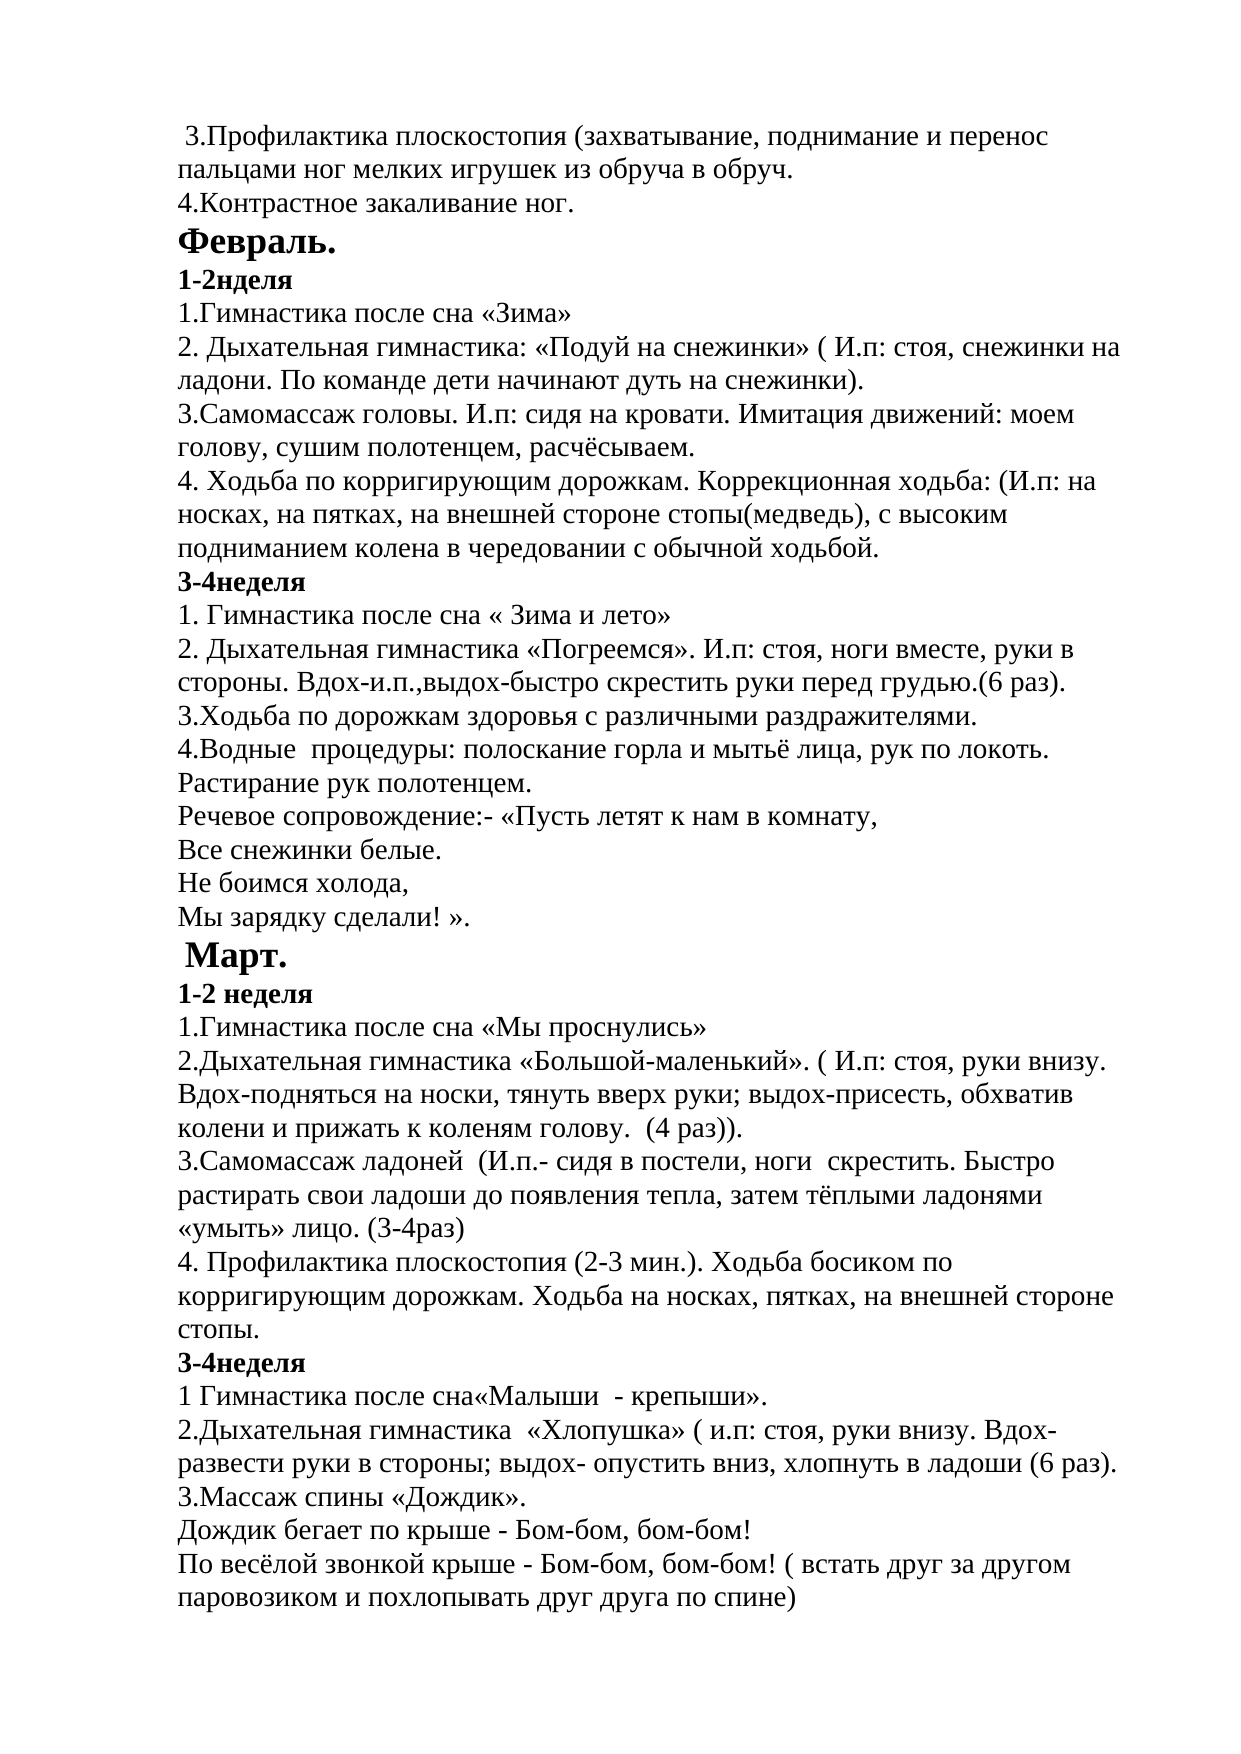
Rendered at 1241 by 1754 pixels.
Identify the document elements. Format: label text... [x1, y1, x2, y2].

text 1. Гимнастика после сна « Зима и лето» [177, 597, 1152, 631]
text 3.Самомассаж головы. И.п: сидя на кровати. Имитация движений: моем голову, сушим полотенцем, расчёсываем. [177, 396, 1152, 463]
text 3.Массаж спины «Дождик». [177, 1479, 1152, 1512]
text 2.Дыхательная гимнастика «Большой-маленький». ( И.п: стоя, руки внизу. Вдох-подняться на носки, тянуть вверх руки; выдох-присесть, обхватив колени и прижать к коленям голову. (4 раз)). [177, 1043, 1152, 1143]
text Дождик бегает по крыше - Бом-бом, бом-бом! [177, 1512, 1152, 1546]
text 1 Гимнастика после сна«Малыши - крепыши». [177, 1378, 1152, 1412]
text 1.Гимнастика после сна «Мы проснулись» [177, 1009, 1152, 1043]
text По весёлой звонкой крыше - Бом-бом, бом-бом! ( встать друг за другом паровозиком и похлопывать друг друга по спине) [177, 1546, 1152, 1613]
text 4. Профилактика плоскостопия (2-3 мин.). Ходьба босиком по корригирующим дорожкам. Ходьба на носках, пятках, на внешней стороне стопы. [177, 1244, 1152, 1345]
text 1-2нделя [177, 262, 1152, 295]
text 3.Самомассаж ладоней (И.п.- сидя в постели, ноги скрестить. Быстро растирать свои ладоши до появления тепла, затем тёплыми ладонями «умыть» лицо. (3-4раз) [177, 1143, 1152, 1244]
text 4.Водные процедуры: полоскание горла и мытьё лица, рук по локоть. Растирание рук полотенцем. [177, 731, 1152, 798]
text Не боимся холода, [177, 866, 1152, 899]
text 3-4неделя [177, 564, 1152, 597]
text Февраль. [177, 219, 1152, 262]
text 2. Дыхательная гимнастика: «Подуй на снежинки» ( И.п: стоя, снежинки на ладони. По команде дети начинают дуть на снежинки). [177, 329, 1152, 396]
text 2.Дыхательная гимнастика «Хлопушка» ( и.п: стоя, руки внизу. Вдох- развести руки в стороны; выдох- опустить вниз, хлопнуть в ладоши (6 раз). [177, 1412, 1152, 1479]
text Март. [177, 933, 1152, 976]
text 3.Профилактика плоскостопия (захватывание, поднимание и перенос пальцами ног мелких игрушек из обруча в обруч. [177, 118, 1152, 185]
text 1.Гимнастика после сна «Зима» [177, 295, 1152, 329]
text 4.Контрастное закаливание ног. [177, 185, 1152, 219]
text Все снежинки белые. [177, 832, 1152, 866]
text 4. Ходьба по корригирующим дорожкам. Коррекционная ходьба: (И.п: на носках, на пятках, на внешней стороне стопы(медведь), с высоким подниманием колена в чередовании с обычной ходьбой. [177, 463, 1152, 564]
text 3.Ходьба по дорожкам здоровья с различными раздражителями. [177, 698, 1152, 731]
text Речевое сопровождение:- «Пусть летят к нам в комнату, [177, 798, 1152, 832]
text 1-2 неделя [177, 976, 1152, 1009]
text 2. Дыхательная гимнастика «Погреемся». И.п: стоя, ноги вместе, руки в стороны. Вдох-и.п.,выдох-быстро скрестить руки перед грудью.(6 раз). [177, 631, 1152, 698]
text 3-4неделя [177, 1345, 1152, 1378]
text Мы зарядку сделали! ». [177, 899, 1152, 933]
